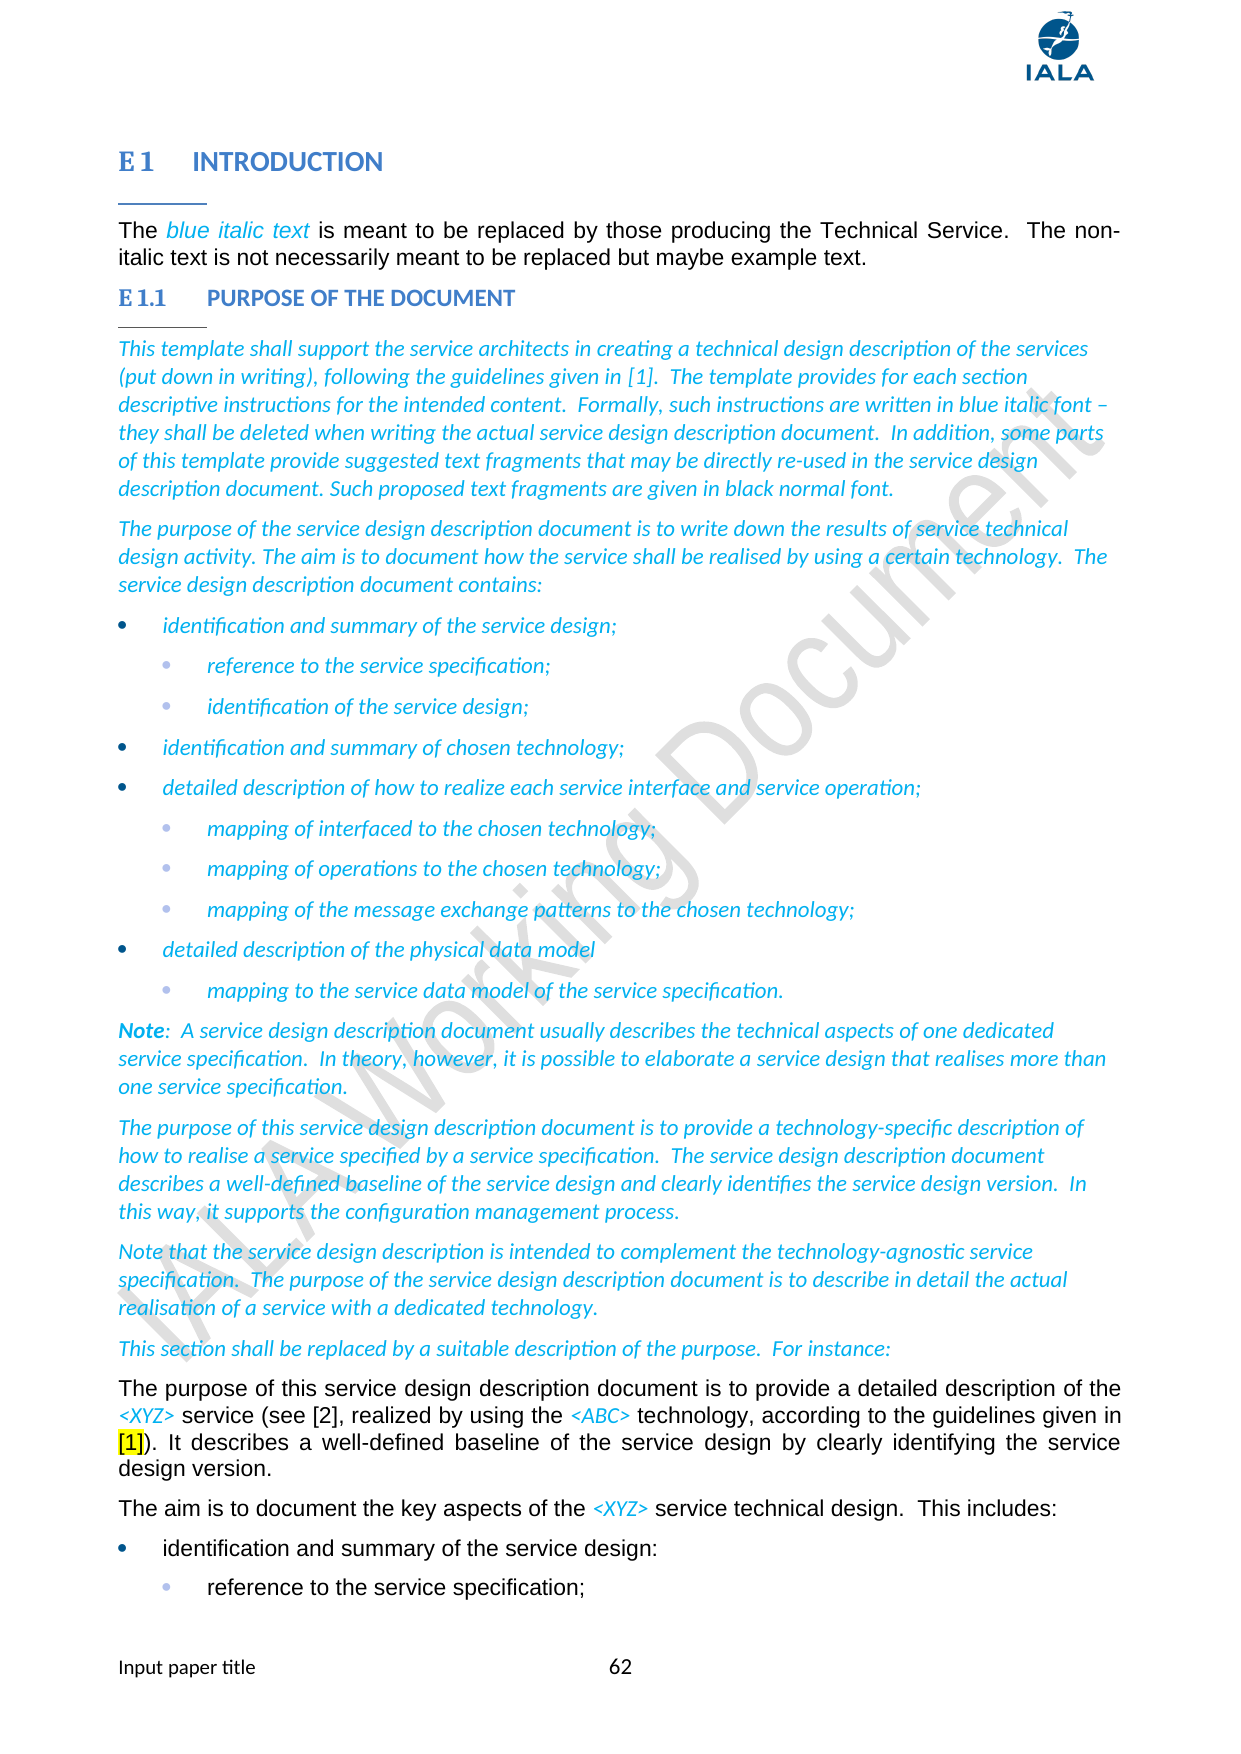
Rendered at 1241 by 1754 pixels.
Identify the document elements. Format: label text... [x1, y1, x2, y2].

text mapping of the message exchange patterns to the chosen technology; [162, 895, 1122, 923]
list identification and summary of the service design: [118, 1534, 1122, 1561]
text This template shall support the service architects in creating a technical design description of the services (put down in writing), following the guidelines given in [1]. The template provides for each section descriptive instructions for the intended content. Formally, such instructions are written in blue italic font – they shall be deleted when writing the actual service design description document. In addition, some parts of this template provide suggested text fragments that may be directly re-used in the service design description document. Such proposed text fragments are given in black normal font. [118, 334, 1122, 502]
text Note: A service design description document usually describes the technical aspects of one dedicated service specification. In theory, however, it is possible to elaborate a service design that realises more than one service specification. [118, 1016, 1122, 1100]
text The blue italic text is meant to be replaced by those producing the Technical Service. The non-italic text is not necessarily meant to be replaced but maybe example text. [118, 217, 1122, 270]
text The purpose of the service design description document is to write down the results of service technical design activity. The aim is to document how the service shall be realised by using a certain technology. The service design description document contains: [118, 514, 1122, 598]
text detailed description of how to realize each service interface and service operation; [118, 773, 1122, 801]
text The purpose of this service design description document is to provide a detailed description of the <XYZ> service (see [2], realized by using the <ABC> technology, according to the guidelines given in [1]). It describes a well-defined baseline of the service design by clearly identifying the service design version. [118, 1374, 1122, 1482]
text mapping of operations to the chosen technology; [162, 854, 1122, 882]
text mapping to the service data model of the service specification. [162, 976, 1122, 1004]
text INTRODUCTION [118, 143, 1122, 179]
text detailed description of the physical data model [118, 935, 1122, 963]
text identification of the service design; [162, 692, 1122, 720]
text The purpose of this service design description document is to provide a technology-specific description of how to realise a service specified by a service specification. The service design description document describes a well-defined baseline of the service design and clearly identifies the service design version. In this way, it supports the configuration management process. [118, 1113, 1122, 1225]
list reference to the service specification; [162, 1573, 1122, 1600]
picture [1011, 3, 1106, 96]
text Purpose of the Document [118, 282, 1122, 313]
text The aim is to document the key aspects of the <XYZ> service technical design. This includes: [118, 1494, 1122, 1522]
text reference to the service specification; [162, 652, 1122, 679]
text This section shall be replaced by a suitable description of the purpose. For instance: [118, 1334, 1122, 1362]
text mapping of interfaced to the chosen technology; [162, 814, 1122, 842]
text Note that the service design description is intended to complement the technology-agnostic service specification. The purpose of the service design description document is to describe in detail the actual realisation of a service with a dedicated technology. [118, 1237, 1122, 1321]
text identification and summary of the service design; [118, 611, 1122, 639]
text identification and summary of chosen technology; [118, 733, 1122, 761]
